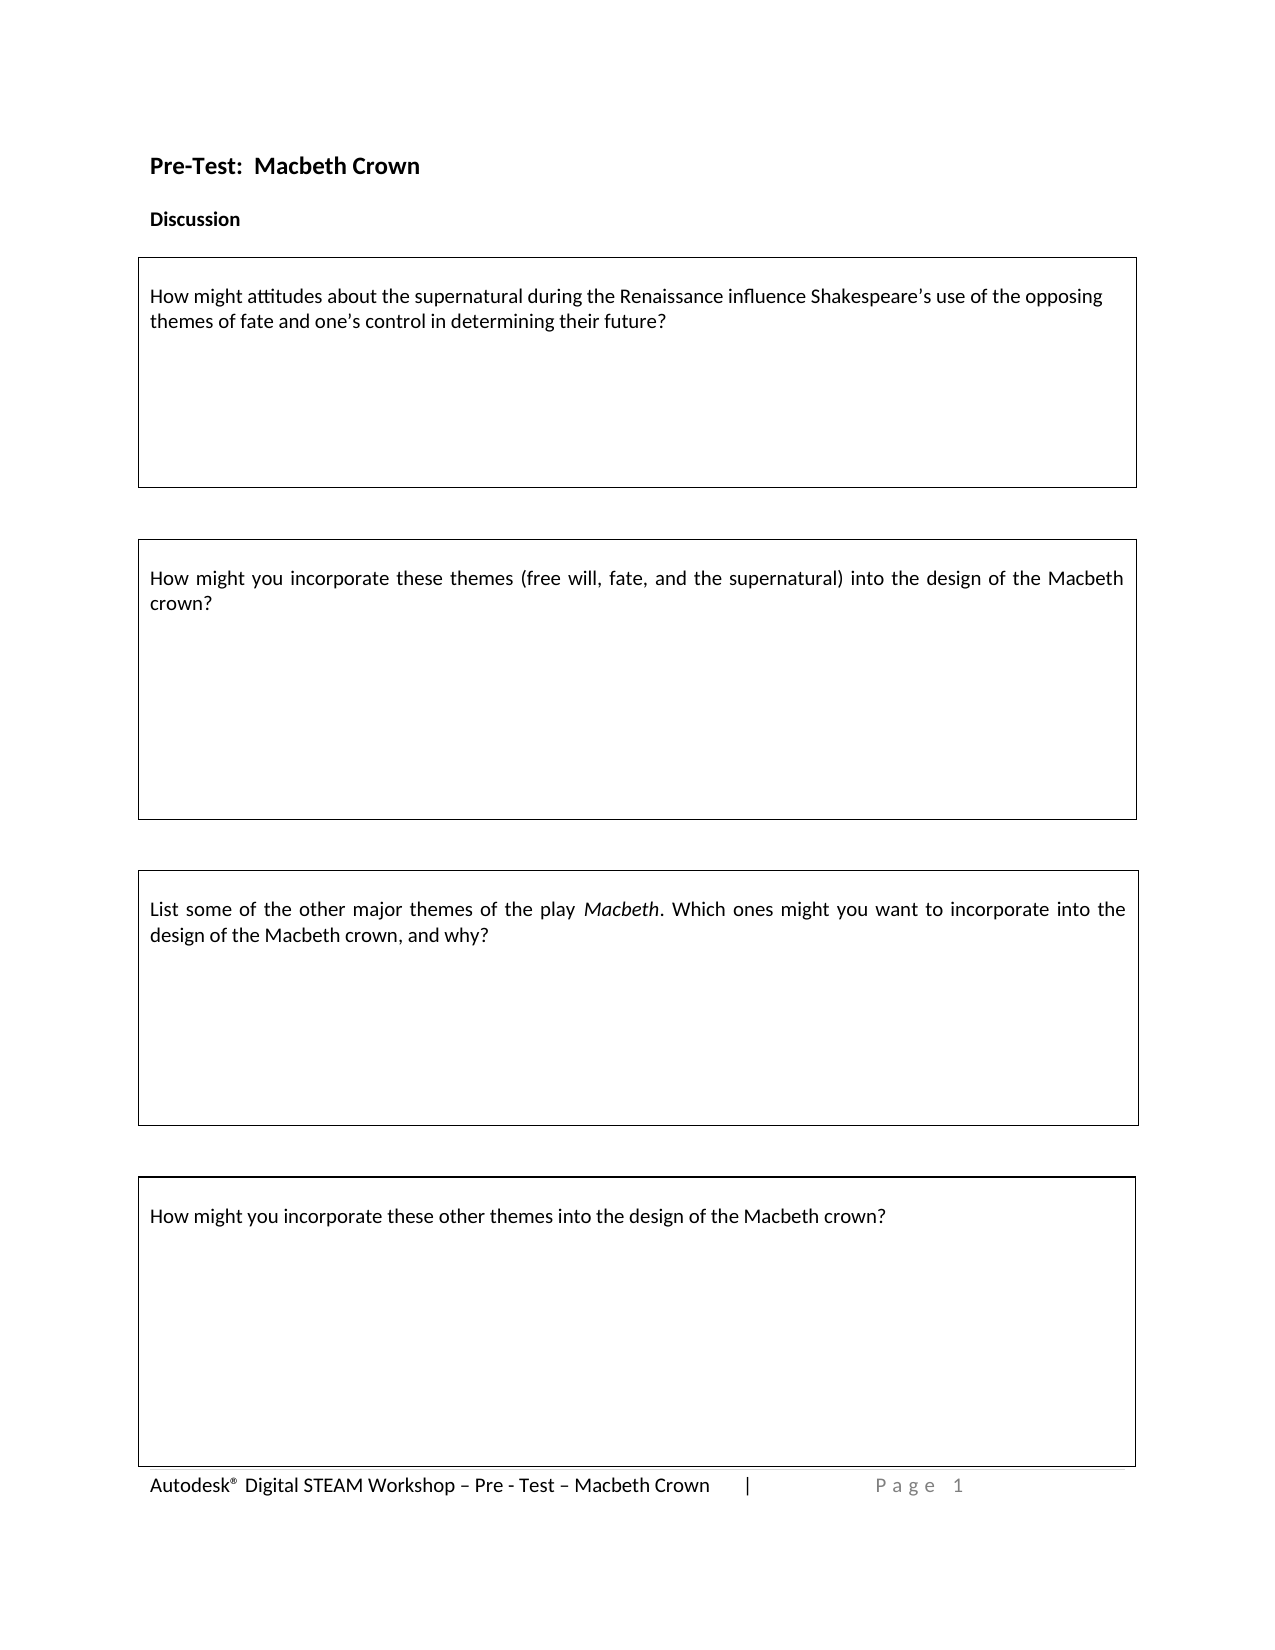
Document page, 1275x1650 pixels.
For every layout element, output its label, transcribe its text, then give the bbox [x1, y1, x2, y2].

table_header List some of the other major themes of the play Macbeth. Which ones might you want to incorporate into the design of the Macbeth crown, and why? [139, 871, 1138, 1125]
text Pre-Test: Macbeth Crown [150, 150, 1125, 181]
table_header How might you incorporate these themes (free will, fate, and the supernatural) into the design of the Macbeth crown? [139, 540, 1136, 819]
text Discussion [150, 206, 1125, 231]
table_header How might attitudes about the supernatural during the Renaissance influence Shakespeare’s use of the opposing themes of fate and one’s control in determining their future? [139, 258, 1136, 487]
table_header How might you incorporate these other themes into the design of the Macbeth crown? [139, 1178, 1135, 1466]
